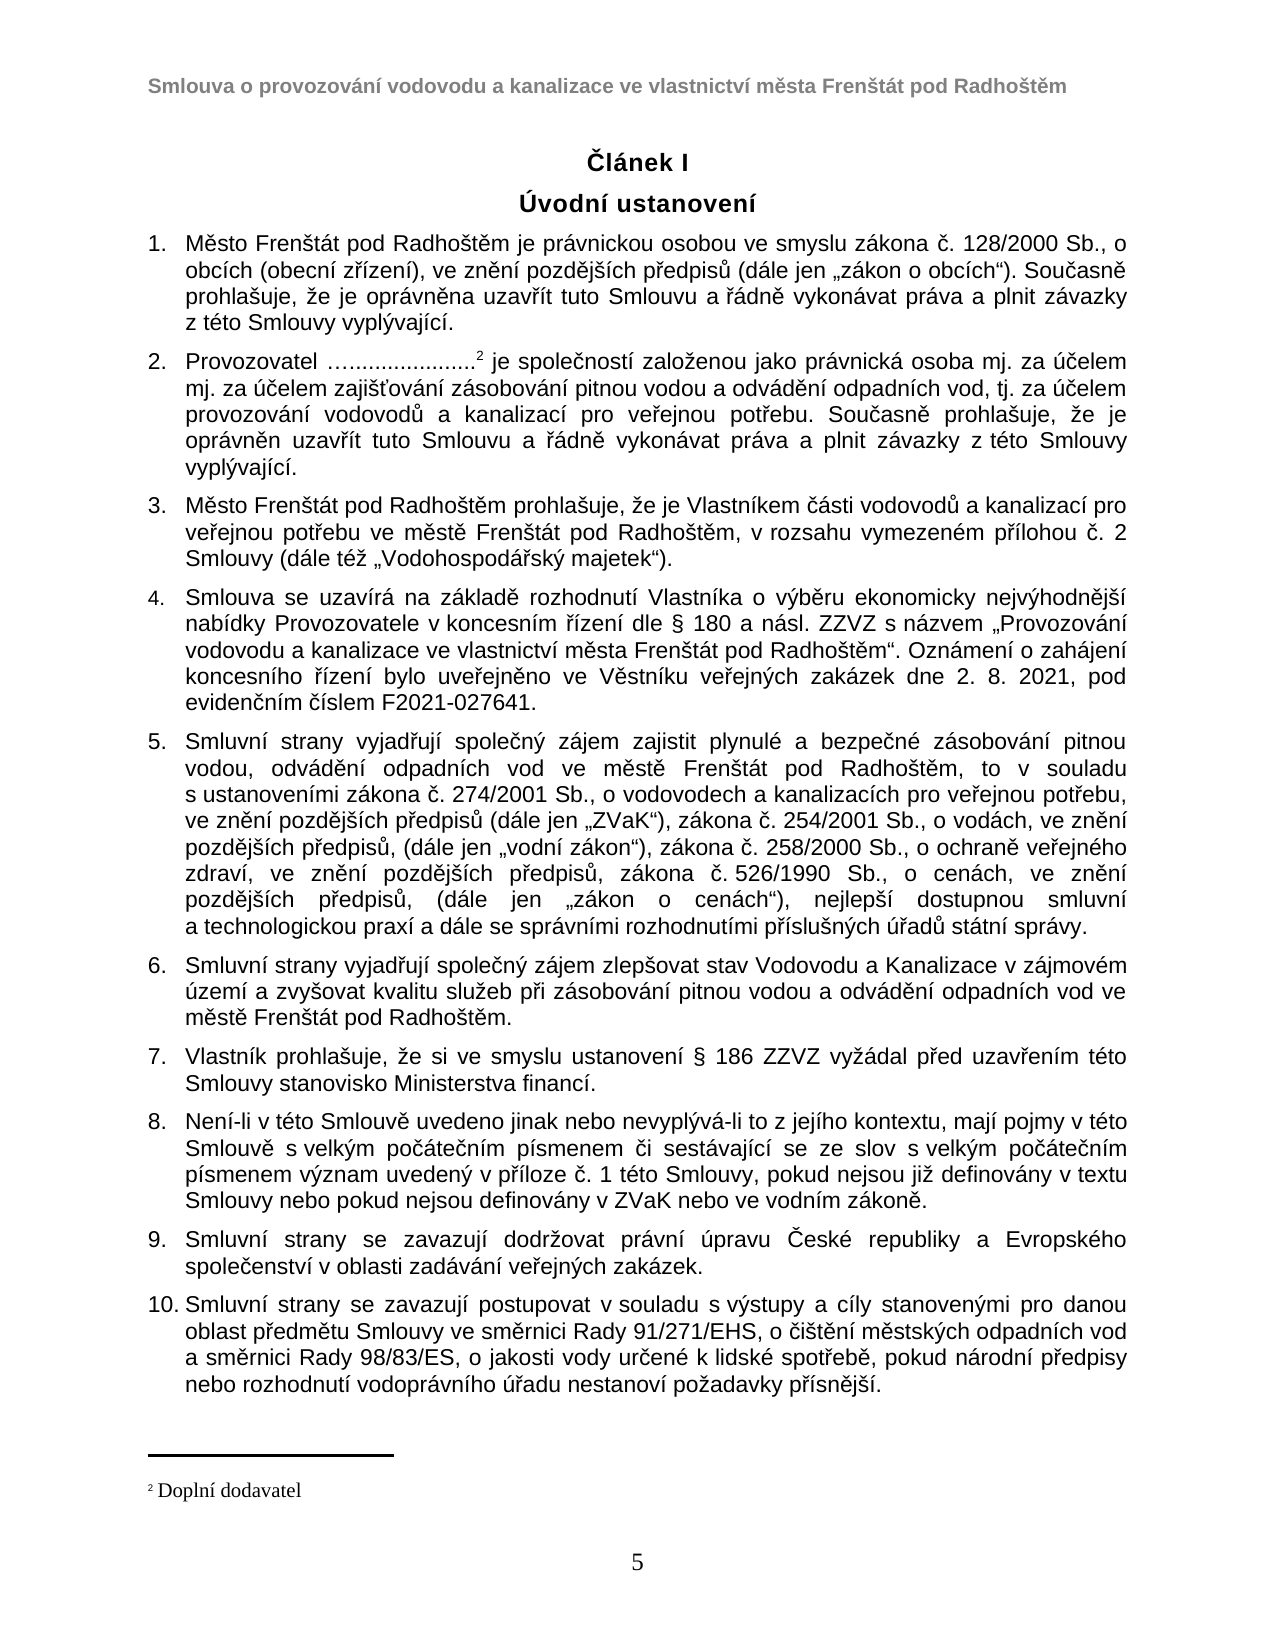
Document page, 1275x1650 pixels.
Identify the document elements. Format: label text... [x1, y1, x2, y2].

list Není-li v této Smlouvě uvedeno jinak nebo nevyplývá-li to z jejího kontextu, mají pojmy v této Smlouvě s velkým počátečním písmenem či sestávající se ze slov s velkým počátečním písmenem význam uvedený v příloze č. 1 této Smlouvy, pokud nejsou již definovány v textu Smlouvy nebo pokud nejsou definovány v ZVaK nebo ve vodním zákoně. [148, 1108, 1127, 1214]
list Město Frenštát pod Radhoštěm je právnickou osobou ve smyslu zákona č. 128/2000 Sb., o obcích (obecní zřízení), ve znění pozdějších předpisů (dále jen „zákon o obcích“). Současně prohlašuje, že je oprávněna uzavřít tuto Smlouvu a řádně vykonávat práva a plnit závazky z této Smlouvy vyplývající. [148, 230, 1127, 336]
list Provozovatel ….................... je společností založenou jako právnická osoba mj. za účelem mj. za účelem zajišťování zásobování pitnou vodou a odvádění odpadních vod, tj. za účelem provozování vodovodů a kanalizací pro veřejnou potřebu. Současně prohlašuje, že je oprávněn uzavřít tuto Smlouvu a řádně vykonávat práva a plnit závazky z této Smlouvy vyplývající. [148, 348, 1127, 480]
list Smluvní strany se zavazují postupovat v souladu s výstupy a cíly stanovenými pro danou oblast předmětu Smlouvy ve směrnici Rady 91/271/EHS, o čištění městských odpadních vod a směrnici Rady 98/83/ES, o jakosti vody určené k lidské spotřebě, pokud národní předpisy nebo rozhodnutí vodoprávního úřadu nestanoví požadavky přísnější. [148, 1291, 1127, 1397]
list Vlastník prohlašuje, že si ve smyslu ustanovení § 186 ZZVZ vyžádal před uzavřením této Smlouvy stanovisko Ministerstva financí. [148, 1043, 1127, 1096]
list Město Frenštát pod Radhoštěm prohlašuje, že je Vlastníkem části vodovodů a kanalizací pro veřejnou potřebu ve městě Frenštát pod Radhoštěm, v rozsahu vymezeném přílohou č. 2 Smlouvy (dále též „Vodohospodářský majetek“). [148, 492, 1127, 571]
subtitle Úvodní ustanovení [148, 189, 1127, 218]
subtitle Článek I [148, 148, 1127, 176]
list Smluvní strany se zavazují dodržovat právní úpravu České republiky a Evropského společenství v oblasti zadávání veřejných zakázek. [148, 1226, 1127, 1279]
list Smlouva se uzavírá na základě rozhodnutí Vlastníka o výběru ekonomicky nejvýhodnější nabídky Provozovatele v koncesním řízení dle § 180 a násl. ZZVZ s názvem „Provozování vodovodu a kanalizace ve vlastnictví města Frenštát pod Radhoštěm“. Oznámení o zahájení koncesního řízení bylo uveřejněno ve Věstníku veřejných zakázek dne 2. 8. 2021, pod evidenčním číslem F2021-027641. [148, 584, 1127, 716]
list Smluvní strany vyjadřují společný zájem zlepšovat stav Vodovodu a Kanalizace v zájmovém území a zvyšovat kvalitu služeb při zásobování pitnou vodou a odvádění odpadních vod ve městě Frenštát pod Radhoštěm. [148, 952, 1127, 1031]
list Smluvní strany vyjadřují společný zájem zajistit plynulé a bezpečné zásobování pitnou vodou, odvádění odpadních vod ve městě Frenštát pod Radhoštěm, to v souladu s ustanoveními zákona č. 274/2001 Sb., o vodovodech a kanalizacích pro veřejnou potřebu, ve znění pozdějších předpisů (dále jen „ZVaK“), zákona č. 254/2001 Sb., o vodách, ve znění pozdějších předpisů, (dále jen „vodní zákon“), zákona č. 258/2000 Sb., o ochraně veřejného zdraví, ve znění pozdějších předpisů, zákona č. 526/1990 Sb., o cenách, ve znění pozdějších předpisů, (dále jen „zákon o cenách“), nejlepší dostupnou smluvní a technologickou praxí a dále se správními rozhodnutími příslušných úřadů státní správy. [148, 728, 1127, 939]
